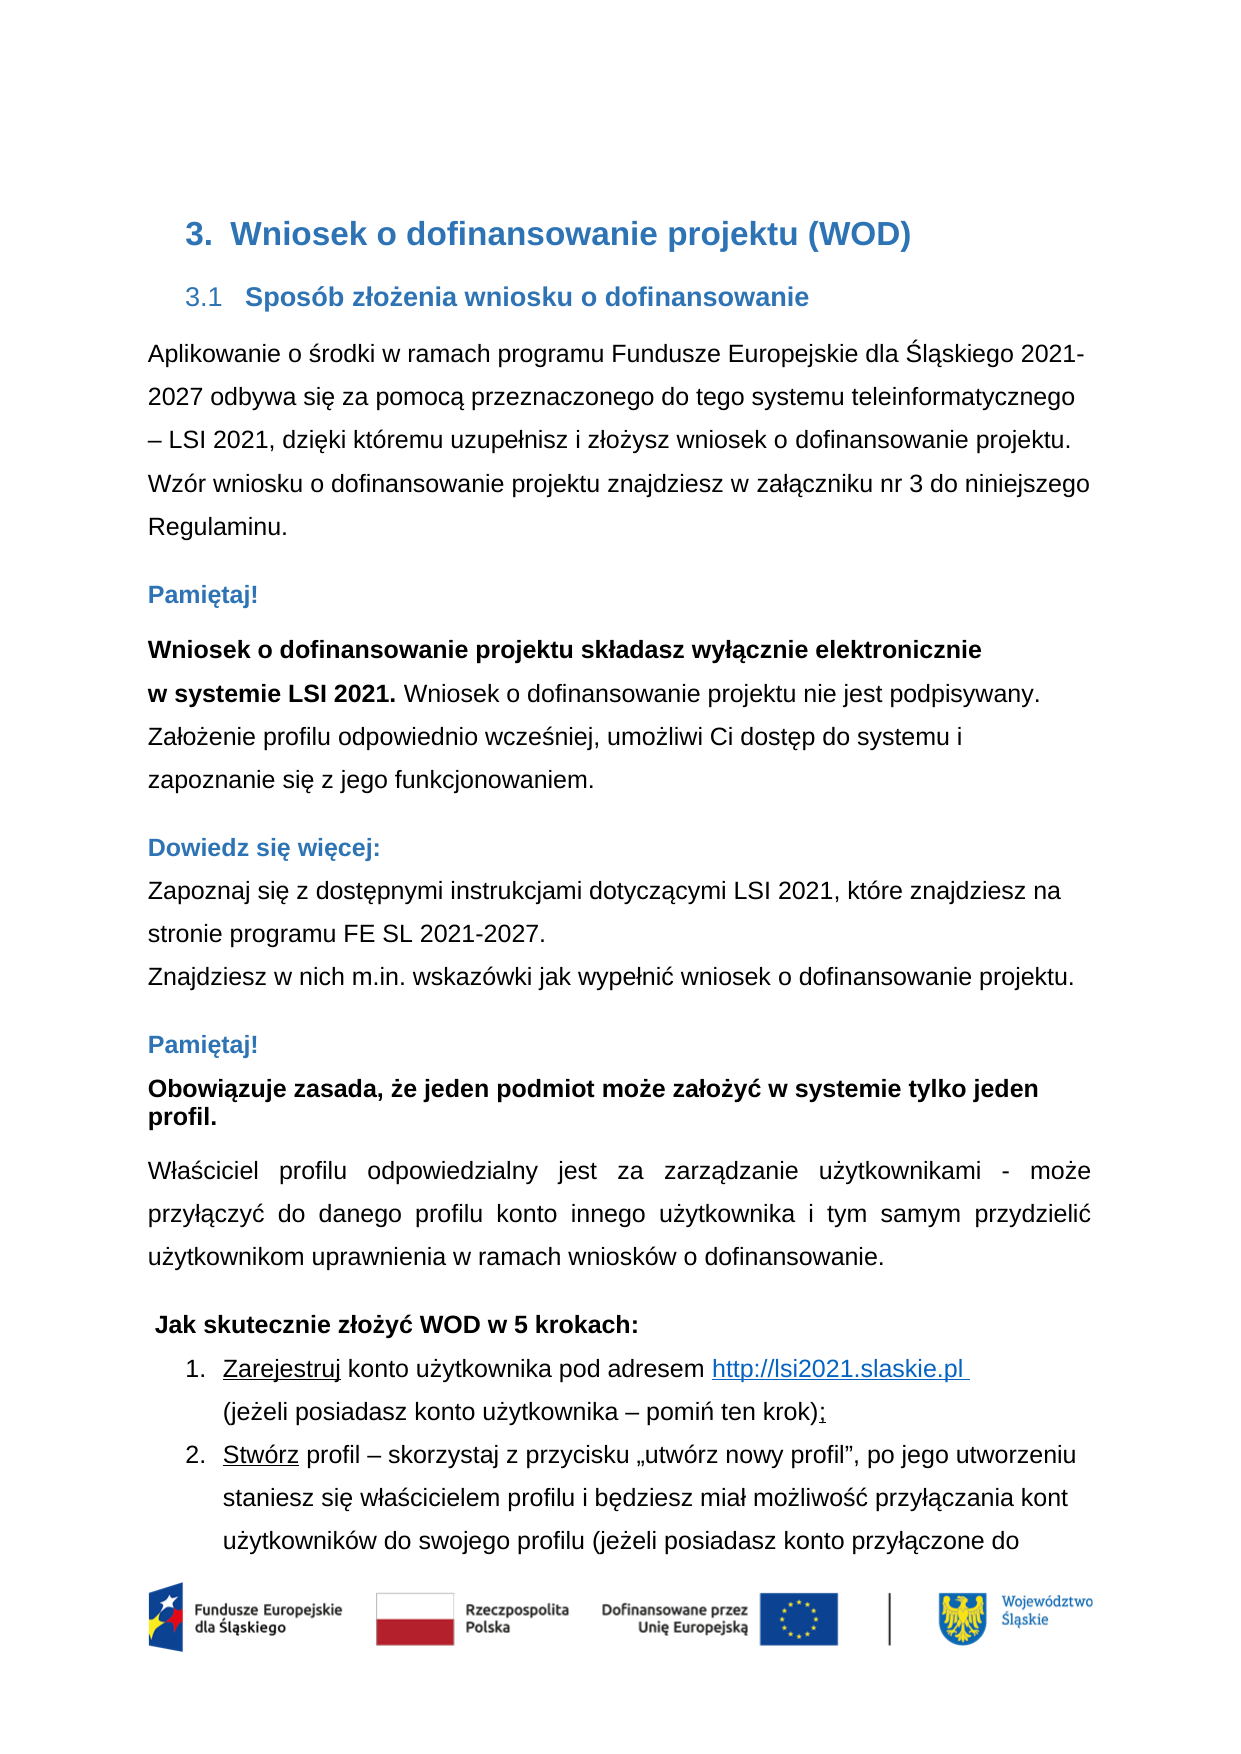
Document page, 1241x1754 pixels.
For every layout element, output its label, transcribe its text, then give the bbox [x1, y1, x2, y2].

text Dowiedz się więcej: [148, 833, 1093, 862]
subtitle Wniosek o dofinansowanie projektu (WOD) [185, 214, 1093, 252]
picture [148, 1582, 1093, 1652]
text Znajdziesz w nich m.in. wskazówki jak wypełnić wniosek o dofinansowanie projektu. [148, 962, 1093, 991]
text Zapoznaj się z dostępnymi instrukcjami dotyczącymi LSI 2021, które znajdziesz na stronie programu FE SL 2021-2027. [148, 876, 1093, 948]
subtitle Sposób złożenia wniosku o dofinansowanie [185, 281, 1093, 312]
text Właściciel profilu odpowiedzialny jest za zarządzanie użytkownikami - może przyłączyć do danego profilu konto innego użytkownika i tym samym przydzielić użytkownikom uprawnienia w ramach wniosków o dofinansowanie. [148, 1156, 1093, 1271]
text Jak skutecznie złożyć WOD w 5 krokach: [148, 1311, 1093, 1339]
list (jeżeli posiadasz konto użytkownika – pomiń ten krok); [223, 1397, 1093, 1426]
text Obowiązuje zasada, że jeden podmiot może założyć w systemie tylko jeden profil. [148, 1074, 1093, 1131]
list Zarejestruj konto użytkownika pod adresem http://lsi2021.slaskie.pl [185, 1354, 1093, 1382]
subtitle Pamiętaj! [148, 580, 1093, 609]
text Wzór wniosku o dofinansowanie projektu znajdziesz w załączniku nr 3 do niniejszego Regulaminu. [148, 469, 1093, 541]
text Wniosek o dofinansowanie projektu składasz wyłącznie elektronicznie w systemie LSI 2021. Wniosek o dofinansowanie projektu nie jest podpisywany. Założenie profilu odpowiednio wcześniej, umożliwi Ci dostęp do systemu i zapoznanie się z jego funkcjonowaniem. [148, 636, 1093, 794]
text Pamiętaj! [148, 1031, 1093, 1059]
text Aplikowanie o środki w ramach programu Fundusze Europejskie dla Śląskiego 2021-2027 odbywa się za pomocą przeznaczonego do tego systemu teleinformatycznego – LSI 2021, dzięki któremu uzupełnisz i złożysz wniosek o dofinansowanie projektu. [148, 339, 1093, 454]
